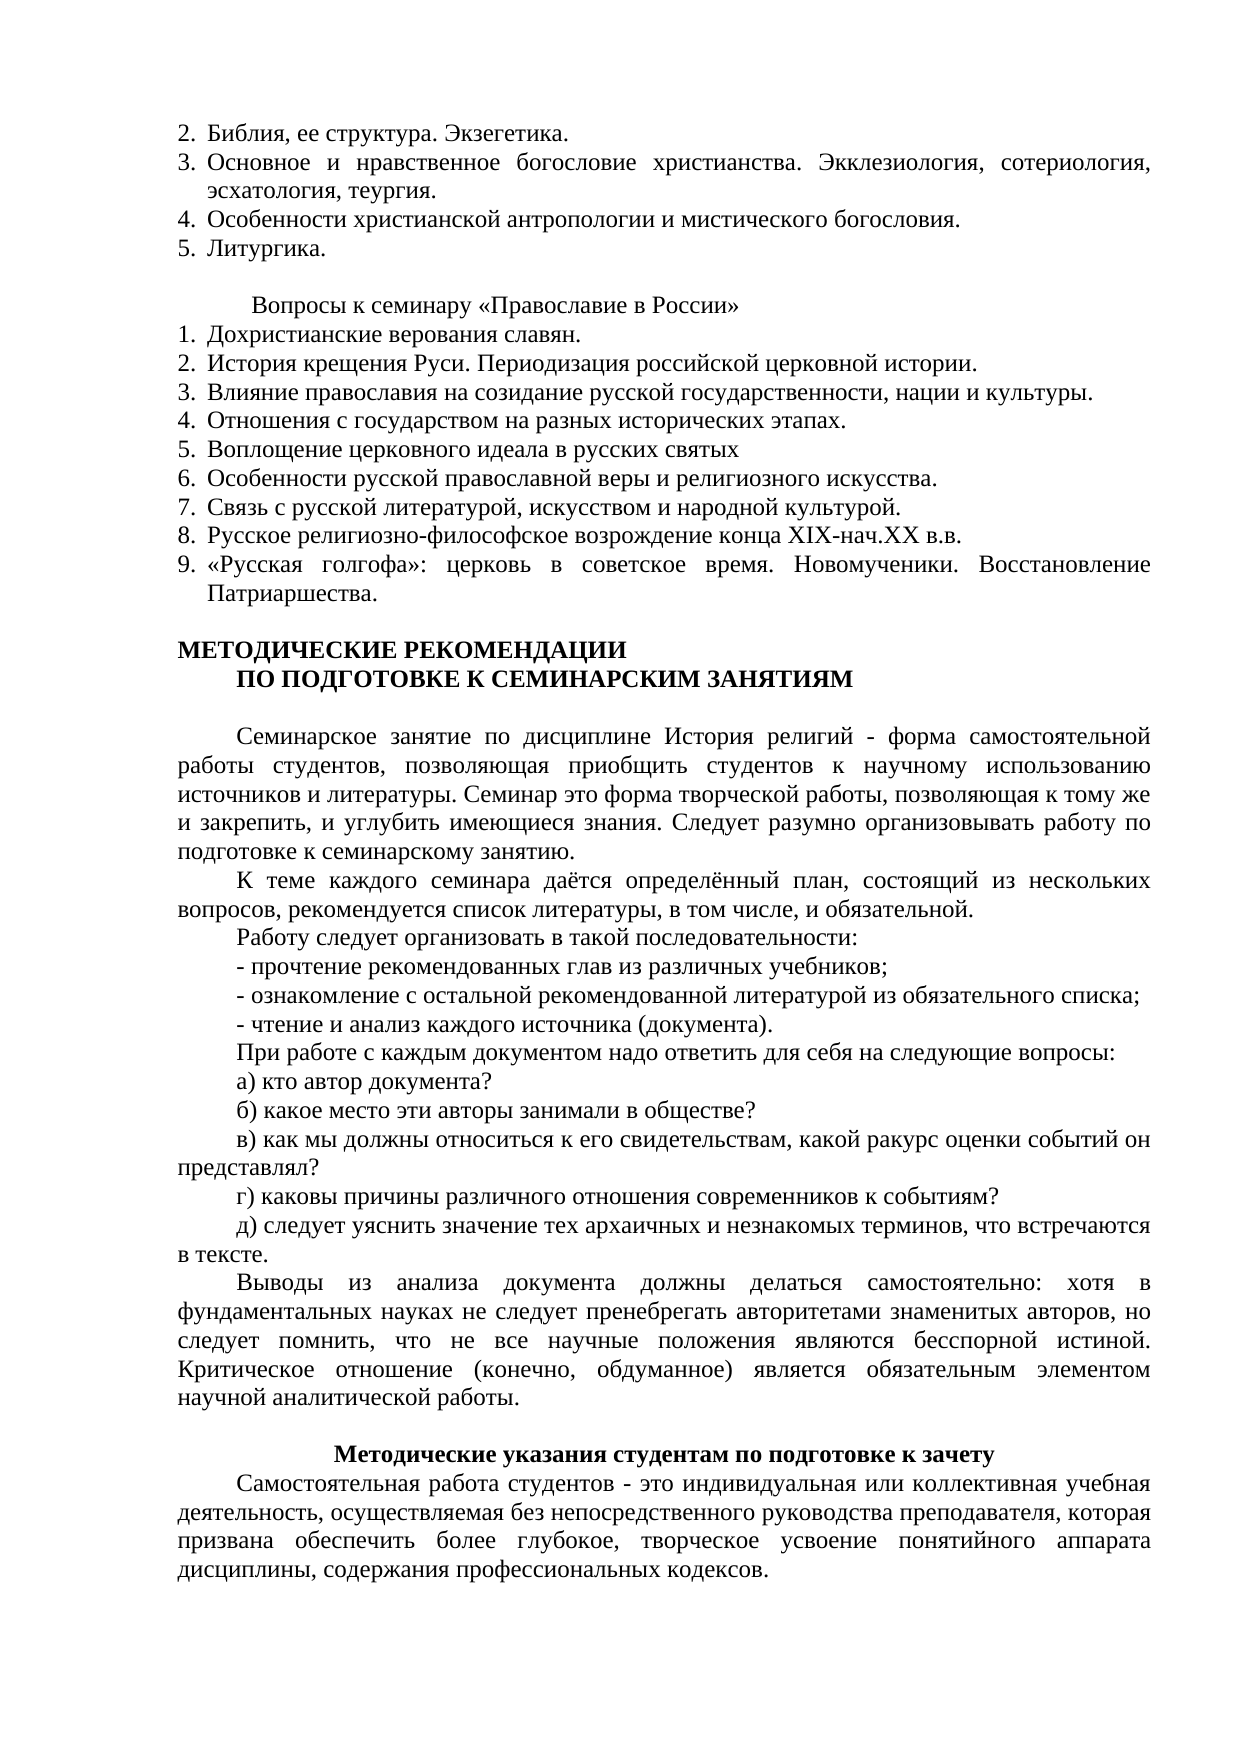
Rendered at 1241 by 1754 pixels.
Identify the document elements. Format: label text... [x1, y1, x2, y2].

text 8. Русское религиозно-философское возрождение конца XIX-нач.XX в.в. [177, 521, 1152, 549]
text Семинарское занятие по дисциплине История религий - форма самостоятельной работы студентов, позволяющая приобщить студентов к научному использованию источников и литературы. Семинар это форма творческой работы, позволяющая к тому же и закрепить, и углубить имеющиеся знания. Следует разумно организовывать работу по подготовке к семинарскому занятию. [177, 721, 1152, 865]
text МЕТОДИЧЕСКИЕ РЕКОМЕНДАЦИИ [177, 635, 1152, 664]
text 2. Библия, ее структура. Экзегетика. [177, 118, 1152, 147]
text Методические указания студентам по подготовке к зачету [177, 1439, 1152, 1468]
text Выводы из анализа документа должны делаться самостоятельно: хотя в фундаментальных науках не следует пренебрегать авторитетами знаменитых авторов, но следует помнить, что не все научные положения являются бесспорной истиной. Критическое отношение (конечно, обдуманное) является обязательным элементом научной аналитической работы. [177, 1267, 1152, 1411]
text К теме каждого семинара даётся определённый план, состоящий из нескольких вопросов, рекомендуется список литературы, в том числе, и обязательной. [177, 865, 1152, 922]
text - прочтение рекомендованных глав из различных учебников; [177, 951, 1152, 980]
text 7. Связь с русской литературой, искусством и народной культурой. [177, 492, 1152, 521]
text б) какое место эти авторы занимали в обществе? [177, 1095, 1152, 1124]
text При работе с каждым документом надо ответить для себя на следующие вопросы: [177, 1037, 1152, 1066]
text Работу следует организовать в такой последовательности: [177, 922, 1152, 951]
text 4. Отношения с государством на разных исторических этапах. [177, 406, 1152, 434]
text 6. Особенности русской православной веры и религиозного искусства. [177, 463, 1152, 492]
text 5. Литургика. [177, 233, 1152, 262]
text - ознакомление с остальной рекомендованной литературой из обязательного списка; [177, 980, 1152, 1009]
text 3. Влияние православия на созидание русской государственности, нации и культуры. [177, 377, 1152, 406]
text 5. Воплощение церковного идеала в русских святых [177, 434, 1152, 463]
text в) как мы должны относиться к его свидетельствам, какой ракурс оценки событий он представлял? [177, 1124, 1152, 1181]
text 1. Дохристианские верования славян. [177, 319, 1152, 348]
text 3. Основное и нравственное богословие христианства. Экклезиология, сотериология, эсхатология, теургия. [177, 147, 1152, 204]
text а) кто автор документа? [177, 1066, 1152, 1095]
text 4. Особенности христианской антропологии и мистического богословия. [177, 204, 1152, 233]
text д) следует уяснить значение тех архаичных и незнакомых терминов, что встречаются в тексте. [177, 1210, 1152, 1267]
text - чтение и анализ каждого источника (документа). [177, 1009, 1152, 1037]
text 2. История крещения Руси. Периодизация российской церковной истории. [177, 348, 1152, 377]
text Вопросы к семинару «Православие в России» [207, 291, 1152, 319]
text г) каковы причины различного отношения современников к событиям? [177, 1181, 1152, 1210]
text ПО ПОДГОТОВКЕ К СЕМИНАРСКИМ ЗАНЯТИЯМ [236, 664, 1152, 692]
text Самостоятельная работа студентов - это индивидуальная или коллективная учебная деятельность, осуществляемая без непосредственного руководства преподавателя, которая призвана обеспечить более глубокое, творческое усвоение понятийного аппарата дисциплины, содержания профессиональных кодексов. [177, 1468, 1152, 1583]
text 9. «Русская голгофа»: церковь в советское время. Новомученики. Восстановление Патриаршества. [177, 549, 1152, 607]
